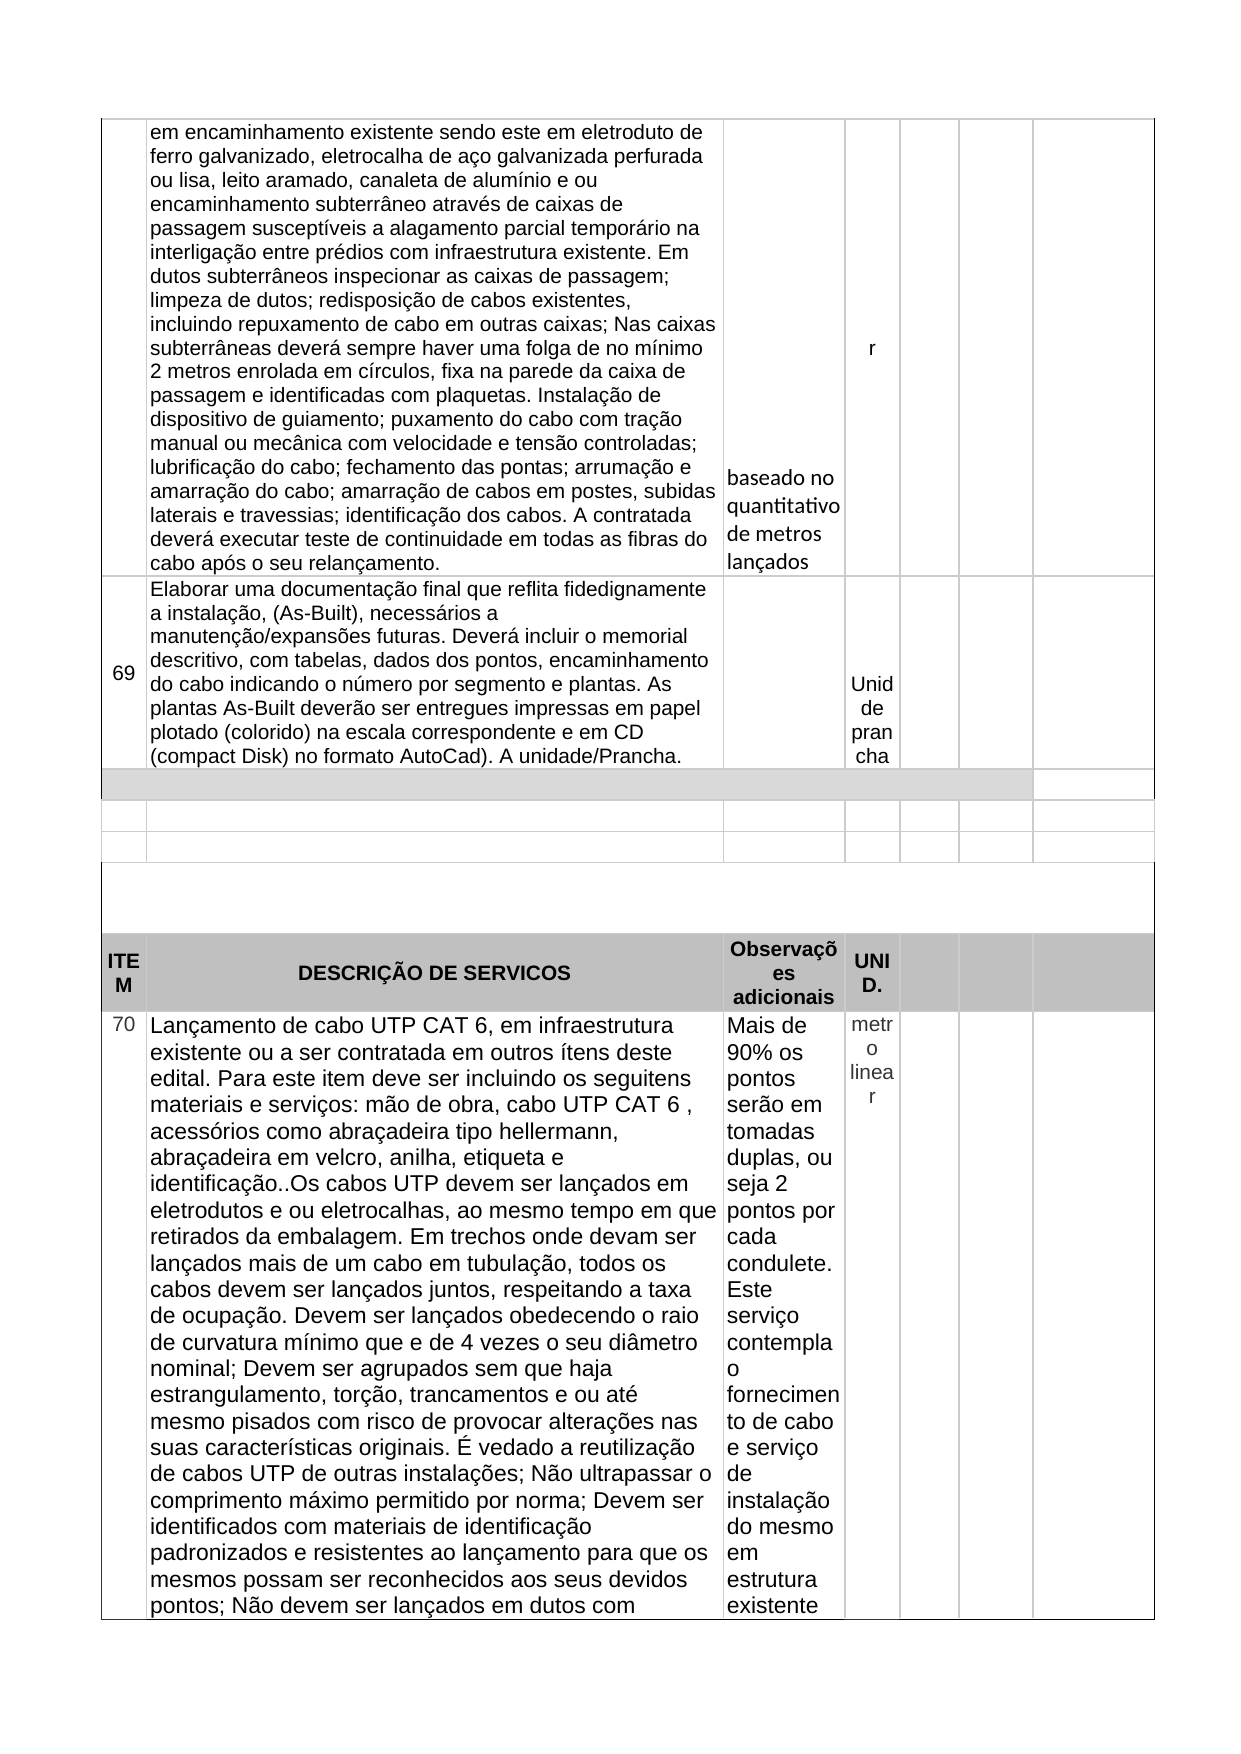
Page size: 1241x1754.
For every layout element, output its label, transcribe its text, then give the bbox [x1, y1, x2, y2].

table_cell Observações adicionais [724, 934, 844, 1011]
table_cell [1034, 934, 1154, 1011]
table_cell metro linear [846, 120, 899, 575]
table_cell [102, 832, 146, 862]
table_cell [1034, 577, 1154, 768]
table_cell Unid de prancha [846, 577, 899, 768]
table_cell [102, 770, 1032, 799]
table_cell [901, 120, 958, 575]
table_cell [1034, 801, 1154, 831]
table_cell [724, 577, 844, 768]
table_cell Elaborar uma documentação final que reflita fidedignamente a instalação, (As-Built), necessários a manutenção/expansões futuras. Deverá incluir o memorial descritivo, com tabelas, dados dos pontos, encaminhamento do cabo indicando o número por segmento e plantas. As plantas As-Built deverão ser entregues impressas em papel plotado (colorido) na escala correspondente e em CD (compact Disk) no formato AutoCad). A unidade/Prancha. [147, 577, 723, 768]
table_cell [960, 1012, 1032, 1618]
table_cell [901, 577, 958, 768]
table_cell UNID. [846, 934, 899, 1011]
table_cell [147, 801, 723, 831]
table_cell 70 [102, 1012, 146, 1618]
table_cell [724, 1012, 844, 1618]
table_cell metro linear [846, 1012, 899, 1618]
table_cell [960, 934, 1032, 1011]
table_cell [1034, 770, 1154, 799]
table_cell [1034, 1012, 1154, 1618]
table_cell [901, 934, 958, 1011]
table_cell [102, 863, 1154, 933]
table_cell [901, 832, 958, 862]
table_cell [846, 801, 899, 831]
table_cell [724, 832, 844, 862]
table_cell [102, 801, 146, 831]
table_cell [724, 120, 844, 575]
table_cell ITEM [102, 934, 146, 1011]
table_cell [147, 120, 723, 575]
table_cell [147, 1012, 723, 1618]
table_cell [1034, 832, 1154, 862]
table_cell [960, 832, 1032, 862]
table_cell 68 [102, 120, 146, 575]
table_cell 69 [102, 577, 146, 768]
table_cell [846, 832, 899, 862]
table_cell [960, 801, 1032, 831]
table_cell DESCRIÇÃO DE SERVICOS [147, 934, 723, 1011]
table_cell [724, 801, 844, 831]
table_cell [901, 1012, 958, 1618]
table_cell [901, 801, 958, 831]
table_cell [147, 832, 723, 862]
table_cell [960, 577, 1032, 768]
table_cell [1034, 120, 1154, 575]
table_cell [960, 120, 1032, 575]
